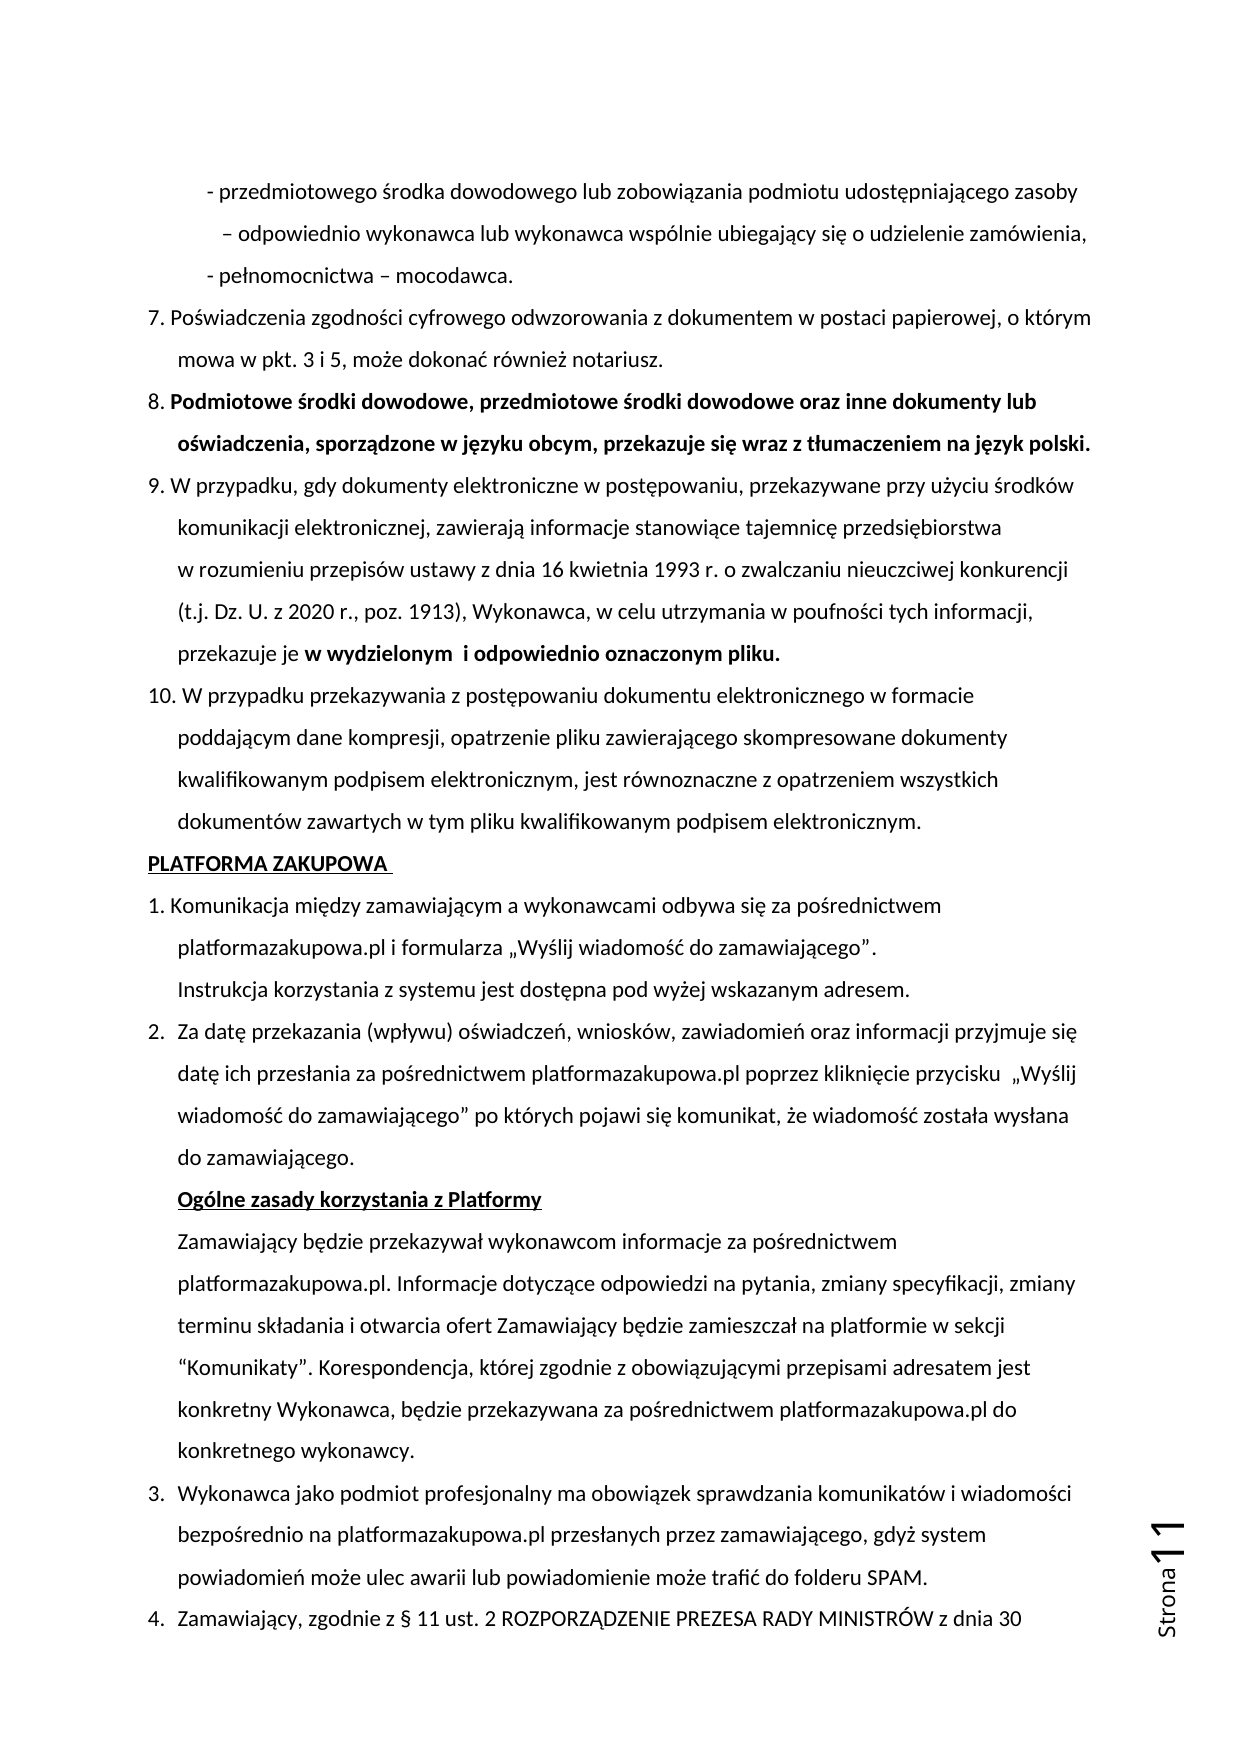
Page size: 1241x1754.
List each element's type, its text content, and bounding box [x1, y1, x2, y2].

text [148, 1604, 1093, 1633]
list 1. Komunikacja między zamawiającym a wykonawcami odbywa się za pośrednictwem platformazakupowa.pl i formularza „Wyślij wiadomość do zamawiającego”. [148, 891, 1093, 961]
list Za datę przekazania (wpływu) oświadczeń, wniosków, zawiadomień oraz informacji przyjmuje się datę ich przesłania za pośrednictwem platformazakupowa.pl poprzez kliknięcie przycisku „Wyślij wiadomość do zamawiającego” po których pojawi się komunikat, że wiadomość została wysłana do zamawiającego. [148, 1017, 1093, 1171]
list 10. W przypadku przekazywania z postępowaniu dokumentu elektronicznego w formacie poddającym dane kompresji, opatrzenie pliku zawierającego skompresowane dokumenty kwalifikowanym podpisem elektronicznym, jest równoznaczne z opatrzeniem wszystkich dokumentów zawartych w tym pliku kwalifikowanym podpisem elektronicznym. [148, 681, 1093, 835]
list 9. W przypadku, gdy dokumenty elektroniczne w postępowaniu, przekazywane przy użyciu środków komunikacji elektronicznej, zawierają informacje stanowiące tajemnicę przedsiębiorstwa w rozumieniu przepisów ustawy z dnia 16 kwietnia 1993 r. o zwalczaniu nieuczciwej konkurencji (t.j. Dz. U. z 2020 r., poz. 1913), Wykonawca, w celu utrzymania w poufności tych informacji, przekazuje je w wydzielonym i odpowiednio oznaczonym pliku. [148, 471, 1093, 667]
text 3. Wykonawca jako podmiot profesjonalny ma obowiązek sprawdzania komunikatów i wiadomości bezpośrednio na platformazakupowa.pl przesłanych przez zamawiającego, gdyż system powiadomień może ulec awarii lub powiadomienie może trafić do folderu SPAM. [148, 1479, 1093, 1591]
list - pełnomocnictwa – mocodawca. [207, 261, 1093, 289]
list - przedmiotowego środka dowodowego lub zobowiązania podmiotu udostępniającego zasoby – odpowiednio wykonawca lub wykonawca wspólnie ubiegający się o udzielenie zamówienia, [207, 177, 1093, 247]
text Instrukcja korzystania z systemu jest dostępna pod wyżej wskazanym adresem. [177, 975, 1093, 1003]
list PLATFORMA ZAKUPOWA [148, 849, 1093, 877]
list Ogólne zasady korzystania z Platformy [177, 1185, 1093, 1213]
list 7. Poświadczenia zgodności cyfrowego odwzorowania z dokumentem w postaci papierowej, o którym mowa w pkt. 3 i 5, może dokonać również notariusz. [148, 303, 1093, 373]
text Zamawiający będzie przekazywał wykonawcom informacje za pośrednictwem platformazakupowa.pl. Informacje dotyczące odpowiedzi na pytania, zmiany specyfikacji, zmiany terminu składania i otwarcia ofert Zamawiający będzie zamieszczał na platformie w sekcji “Komunikaty”. Korespondencja, której zgodnie z obowiązującymi przepisami adresatem jest konkretny Wykonawca, będzie przekazywana za pośrednictwem platformazakupowa.pl do konkretnego wykonawcy. [177, 1227, 1093, 1465]
list 8. Podmiotowe środki dowodowe, przedmiotowe środki dowodowe oraz inne dokumenty lub oświadczenia, sporządzone w języku obcym, przekazuje się wraz z tłumaczeniem na język polski. [148, 387, 1093, 457]
